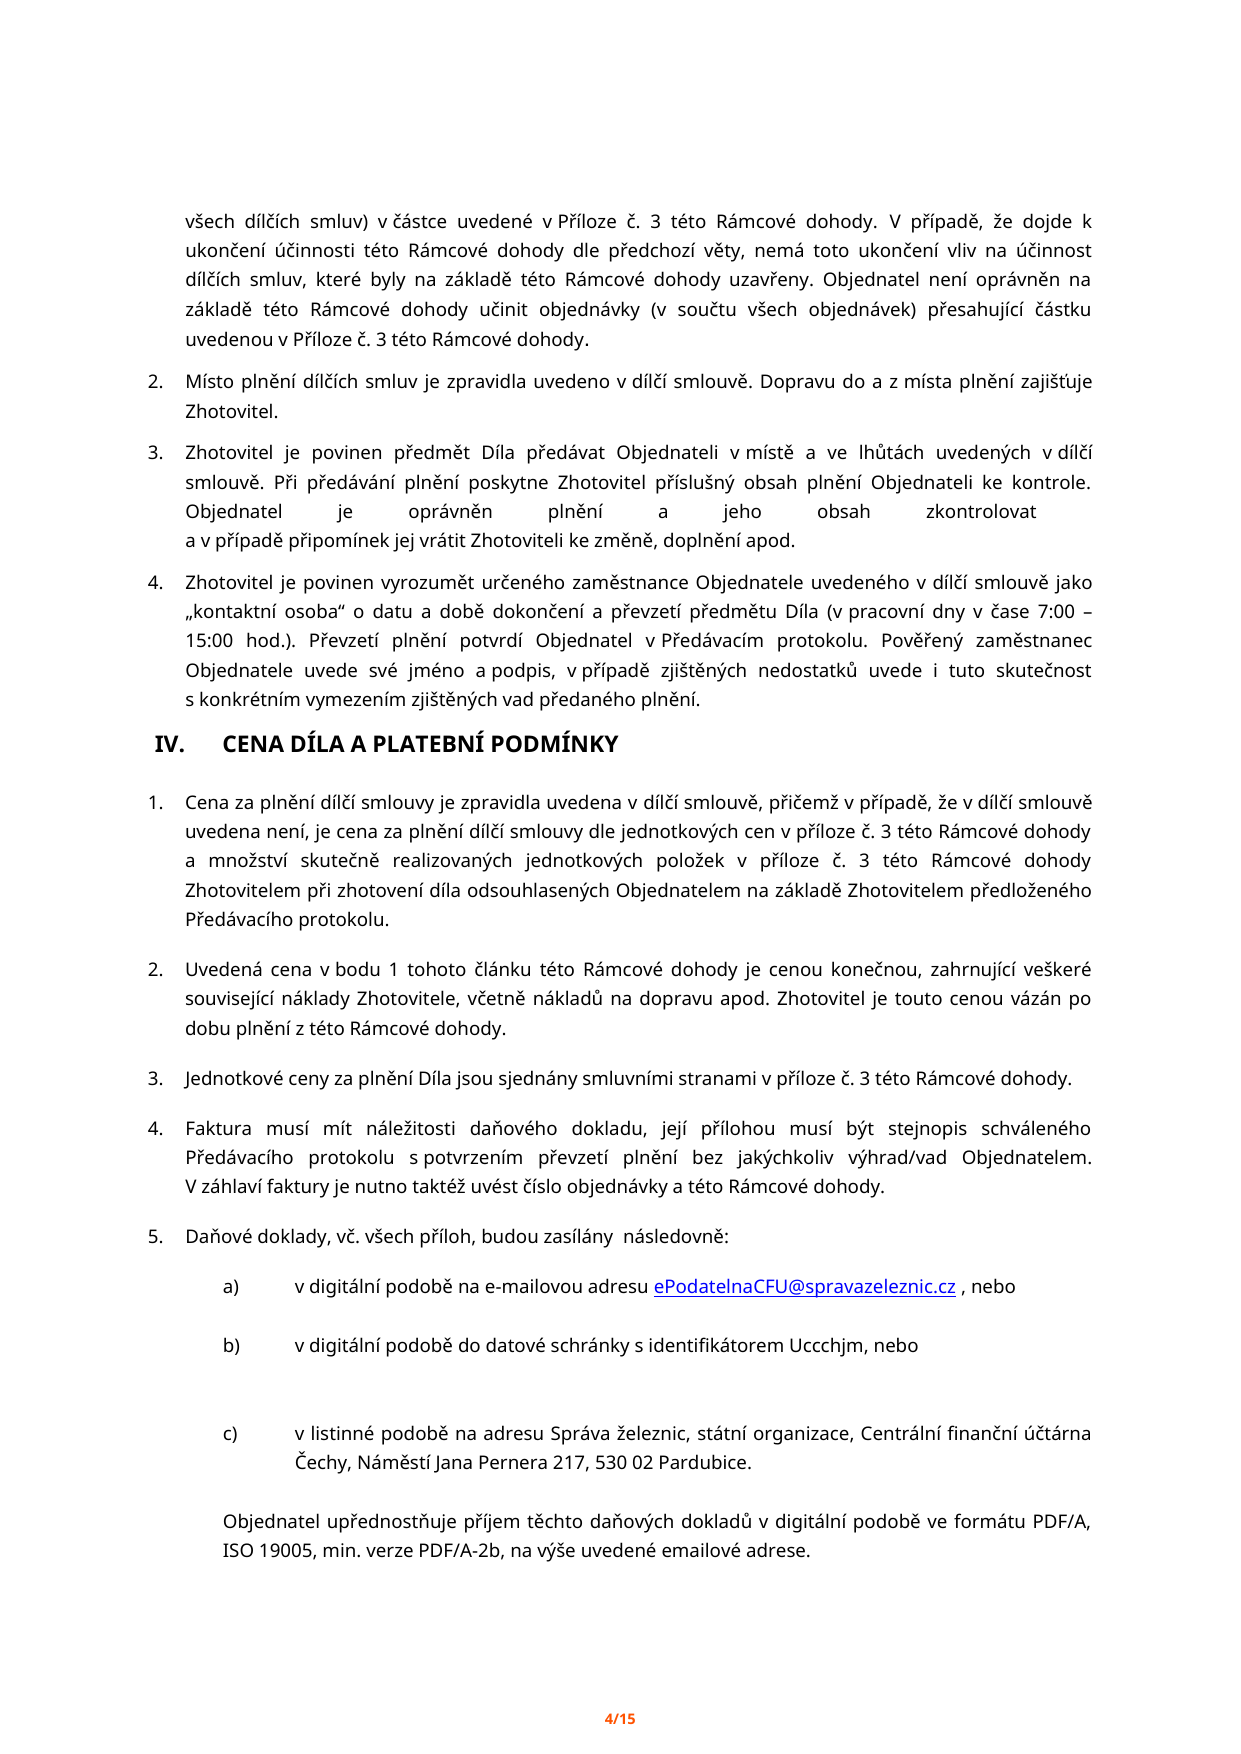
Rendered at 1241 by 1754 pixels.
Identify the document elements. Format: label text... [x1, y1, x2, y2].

list v listinné podobě na adresu Správa železnic, státní organizace, Centrální finanční účtárna Čechy, Náměstí Jana Pernera 217, 530 02 Pardubice. [223, 1420, 1093, 1475]
list Faktura musí mít náležitosti daňového dokladu, její přílohou musí být stejnopis schváleného Předávacího protokolu s potvrzením převzetí plnění bez jakýchkoliv výhrad/vad Objednatelem. V záhlaví faktury je nutno taktéž uvést číslo objednávky a této Rámcové dohody. [148, 1115, 1093, 1199]
list v digitální podobě na e-mailovou adresu ePodatelnaCFU@spravazeleznic.cz , nebo [223, 1274, 1093, 1299]
list Daňové doklady, vč. všech příloh, budou zasílány následovně: [148, 1224, 1093, 1249]
text Zhotovitel je povinen vyrozumět určeného zaměstnance Objednatele uvedeného v dílčí smlouvě jako „kontaktní osoba“ o datu a době dokončení a převzetí předmětu Díla (v pracovní dny v čase 7:00 – 15:00 hod.). Převzetí plnění potvrdí Objednatel v Předávacím protokolu. Pověřený zaměstnanec Objednatele uvede své jméno a podpis, v případě zjištěných nedostatků uvede i tuto skutečnost s konkrétním vymezením zjištěných vad předaného plnění. [148, 569, 1093, 712]
list v digitální podobě do datové schránky s identifikátorem Uccchjm, nebo [223, 1332, 1093, 1358]
list CENA DÍLA A PLATEBNÍ PODMÍNKY [185, 728, 1093, 759]
list Objednatel upřednostňuje příjem těchto daňových dokladů v digitální podobě ve formátu PDF/A, ISO 19005, min. verze PDF/A-2b, na výše uvedené emailové adrese. [223, 1508, 1093, 1563]
text Zhotovitel je povinen předmět Díla předávat Objednateli v místě a ve lhůtách uvedených v dílčí smlouvě. Při předávání plnění poskytne Zhotovitel příslušný obsah plnění Objednateli ke kontrole. Objednatel je oprávněn plnění a jeho obsah zkontrolovat a v případě připomínek jej vrátit Zhotoviteli ke změně, doplnění apod. [148, 440, 1093, 553]
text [148, 207, 1093, 352]
text Místo plnění dílčích smluv je zpravidla uvedeno v dílčí smlouvě. Dopravu do a z místa plnění zajišťuje Zhotovitel. [148, 369, 1093, 423]
list Cena za plnění dílčí smlouvy je zpravidla uvedena v dílčí smlouvě, přičemž v případě, že v dílčí smlouvě uvedena není, je cena za plnění dílčí smlouvy dle jednotkových cen v příloze č. 3 této Rámcové dohody a množství skutečně realizovaných jednotkových položek v příloze č. 3 této Rámcové dohody Zhotovitelem při zhotovení díla odsouhlasených Objednatelem na základě Zhotovitelem předloženého Předávacího protokolu. [148, 789, 1093, 932]
list Uvedená cena v bodu 1 tohoto článku této Rámcové dohody je cenou konečnou, zahrnující veškeré související náklady Zhotovitele, včetně nákladů na dopravu apod. Zhotovitel je touto cenou vázán po dobu plnění z této Rámcové dohody. [148, 956, 1093, 1040]
list Jednotkové ceny za plnění Díla jsou sjednány smluvními stranami v příloze č. 3 této Rámcové dohody. [148, 1065, 1093, 1090]
